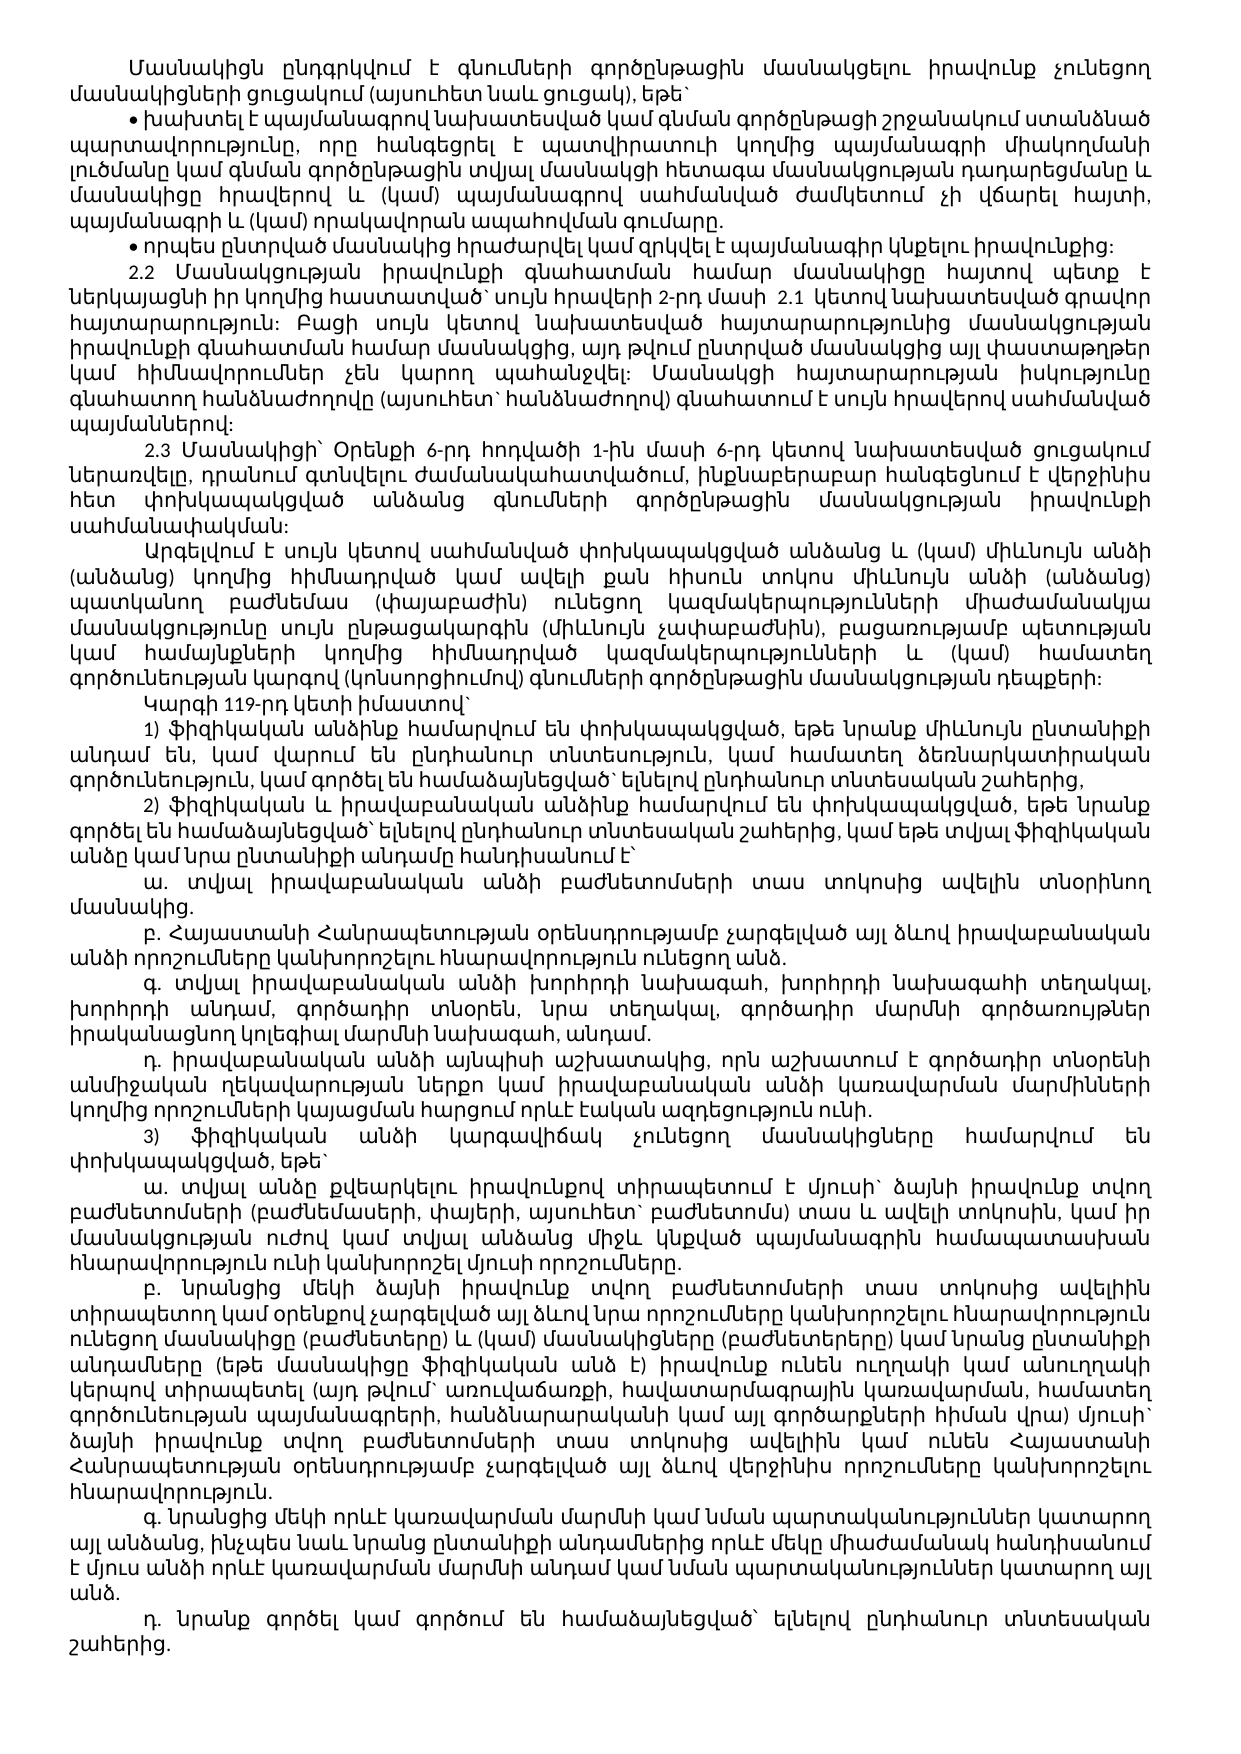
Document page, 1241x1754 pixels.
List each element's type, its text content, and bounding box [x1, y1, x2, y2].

text 3) ֆիզիկական անձի կարգավիճակ չունեցող մասնակիցները համարվում են փոխկապակցված, եթե` [69, 1123, 1152, 1174]
text Կարգի 119-րդ կետի իմաստով` [69, 691, 1152, 716]
text 2.3 Մասնակիցի՝ Օրենքի 6-րդ հոդվածի 1-ին մասի 6-րդ կետով նախատեսված ցուցակում ներառվելը, դրանում գտնվելու ժամանակահատվածում, ինքնաբերաբար հանգեցնում է վերջինիս հետ փոխկապակցված անձանց գնումների գործընթացին մասնակցության իրավունքի սահմանափակման: [69, 437, 1152, 538]
text 1) ֆիզիկական անձինք համարվում են փոխկապակցված, եթե նրանք միևնույն ընտանիքի անդամ են, կամ վարում են ընդհանուր տնտեսություն, կամ համատեղ ձեռնարկատիրական գործունեություն, կամ գործել են համաձայնեցված` ելնելով ընդհանուր տնտեսական շահերից, [69, 716, 1152, 793]
text 2) ֆիզիկական և իրավաբանական անձինք համարվում են փոխկապակցված, եթե նրանք գործել են համաձայնեցված՝ ելնելով ընդհանուր տնտեսական շահերից, կամ եթե տվյալ ֆիզիկական անձը կամ նրա ընտանիքի անդամը հանդիսանում է՝ [69, 793, 1152, 869]
text • խախտել է պայմանագրով նախատեսված կամ գնման գործընթացի շրջանակում ստանձնած պարտավորությունը, որը հանգեցրել է պատվիրատուի կողմից պայմանագրի միակողմանի լուծմանը կամ գնման գործընթացին տվյալ մասնակցի հետագա մասնակցության դադարեցմանը և մասնակիցը հրավերով և (կամ) պայմանագրով սահմանված ժամկետում չի վճարել հայտի, պայմանագրի և (կամ) որակավորան ապահովման գումարը. [69, 106, 1152, 233]
text Մասնակիցն ընդգրկվում է գնումների գործընթացին մասնակցելու իրավունք չունեցող մասնակիցների ցուցակում (այսուհետ նաև ցուցակ), եթե` [69, 56, 1152, 106]
text բ. Հայաստանի Հանրապետության օրենսդրությամբ չարգելված այլ ձևով իրավաբանական անձի որոշումները կանխորոշելու հնարավորություն ունեցող անձ. [69, 920, 1152, 971]
text 2.2 Մասնակցության իրավունքի գնահատման համար մասնակիցը հայտով պետք է ներկայացնի իր կողմից հաստատված` սույն հրավերի 2-րդ մասի 2.1 կետով նախատեսված գրավոր հայտարարություն: Բացի սույն կետով նախատեսված հայտարարությունից մասնակցության իրավունքի գնահատման համար մասնակցից, այդ թվում ընտրված մասնակցից այլ փաստաթղթեր կամ հիմնավորումներ չեն կարող պահանջվել: Մասնակցի հայտարարության իսկությունը գնահատող հանձնաժողովը (այսուհետ` հանձնաժողով) գնահատում է սույն հրավերով սահմանված պայմաններով: [69, 259, 1152, 437]
text ա. տվյալ անձը քվեարկելու իրավունքով տիրապետում է մյուսի` ձայնի իրավունք տվող բաժնետոմսերի (բաժնեմասերի, փայերի, այսուհետ` բաժնետոմս) տաս և ավելի տոկոսին, կամ իր մասնակցության ուժով կամ տվյալ անձանց միջև կնքված պայմանագրին համապատասխան հնարավորություն ունի կանխորոշել մյուսի որոշումները. [69, 1174, 1152, 1276]
text բ. նրանցից մեկի ձայնի իրավունք տվող բաժնետոմսերի տաս տոկոսից ավելիին տիրապետող կամ օրենքով չարգելված այլ ձևով նրա որոշումները կանխորոշելու հնարավորություն ունեցող մասնակիցը (բաժնետերը) և (կամ) մասնակիցները (բաժնետերերը) կամ նրանց ընտանիքի անդամները (եթե մասնակիցը ֆիզիկական անձ է) իրավունք ունեն ուղղակի կամ անուղղակի կերպով տիրապետել (այդ թվում` առուվաճառքի, հավատարմագրային կառավարման, համատեղ գործունեության պայմանագրերի, հանձնարարականի կամ այլ գործարքների հիման վրա) մյուսի` ձայնի իրավունք տվող բաժնետոմսերի տաս տոկոսից ավելիին կամ ունեն Հայաստանի Հանրապետության օրենսդրությամբ չարգելված այլ ձևով վերջինիս որոշումները կանխորոշելու հնարավորություն. [69, 1276, 1152, 1504]
text • որպես ընտրված մասնակից հրաժարվել կամ զրկվել է պայմանագիր կնքելու իրավունքից: [69, 233, 1152, 259]
text Արգելվում է սույն կետով սահմանված փոխկապակցված անձանց և (կամ) միևնույն անձի (անձանց) կողմից հիմնադրված կամ ավելի քան հիսուն տոկոս միևնույն անձի (անձանց) պատկանող բաժնեմաս (փայաբաժին) ունեցող կազմակերպությունների միաժամանակյա մասնակցությունը սույն ընթացակարգին (միևնույն չափաբաժնին), բացառությամբ պետության կամ համայնքների կողմից հիմնադրված կազմակերպությունների և (կամ) համատեղ գործունեության կարգով (կոնսորցիումով) գնումների գործընթացին մասնակցության դեպքերի: [69, 538, 1152, 691]
text գ. նրանցից մեկի որևէ կառավարման մարմնի կամ նման պարտականություններ կատարող այլ անձանց, ինչպես նաև նրանց ընտանիքի անդամներից որևէ մեկը միաժամանակ հանդիսանում է մյուս անձի որևէ կառավարման մարմնի անդամ կամ նման պարտականություններ կատարող այլ անձ. [69, 1504, 1152, 1606]
text դ. նրանք գործել կամ գործում են համաձայնեցված՝ ելնելով ընդհանուր տնտեսական շահերից. [69, 1606, 1152, 1657]
text դ. իրավաբանական անձի այնպիսի աշխատակից, որն աշխատում է գործադիր տնօրենի անմիջական ղեկավարության ներքո կամ իրավաբանական անձի կառավարման մարմինների կողմից որոշումների կայացման հարցում որևէ էական ազդեցություն ունի. [69, 1047, 1152, 1123]
text ա. տվյալ իրավաբանական անձի բաժնետոմսերի տաս տոկոսից ավելին տնօրինող մասնակից. [69, 869, 1152, 920]
text գ. տվյալ իրավաբանական անձի խորհրդի նախագահ, խորհրդի նախագահի տեղակալ, խորհրդի անդամ, գործադիր տնօրեն, նրա տեղակալ, գործադիր մարմնի գործառույթներ իրականացնող կոլեգիալ մարմնի նախագահ, անդամ. [69, 971, 1152, 1047]
